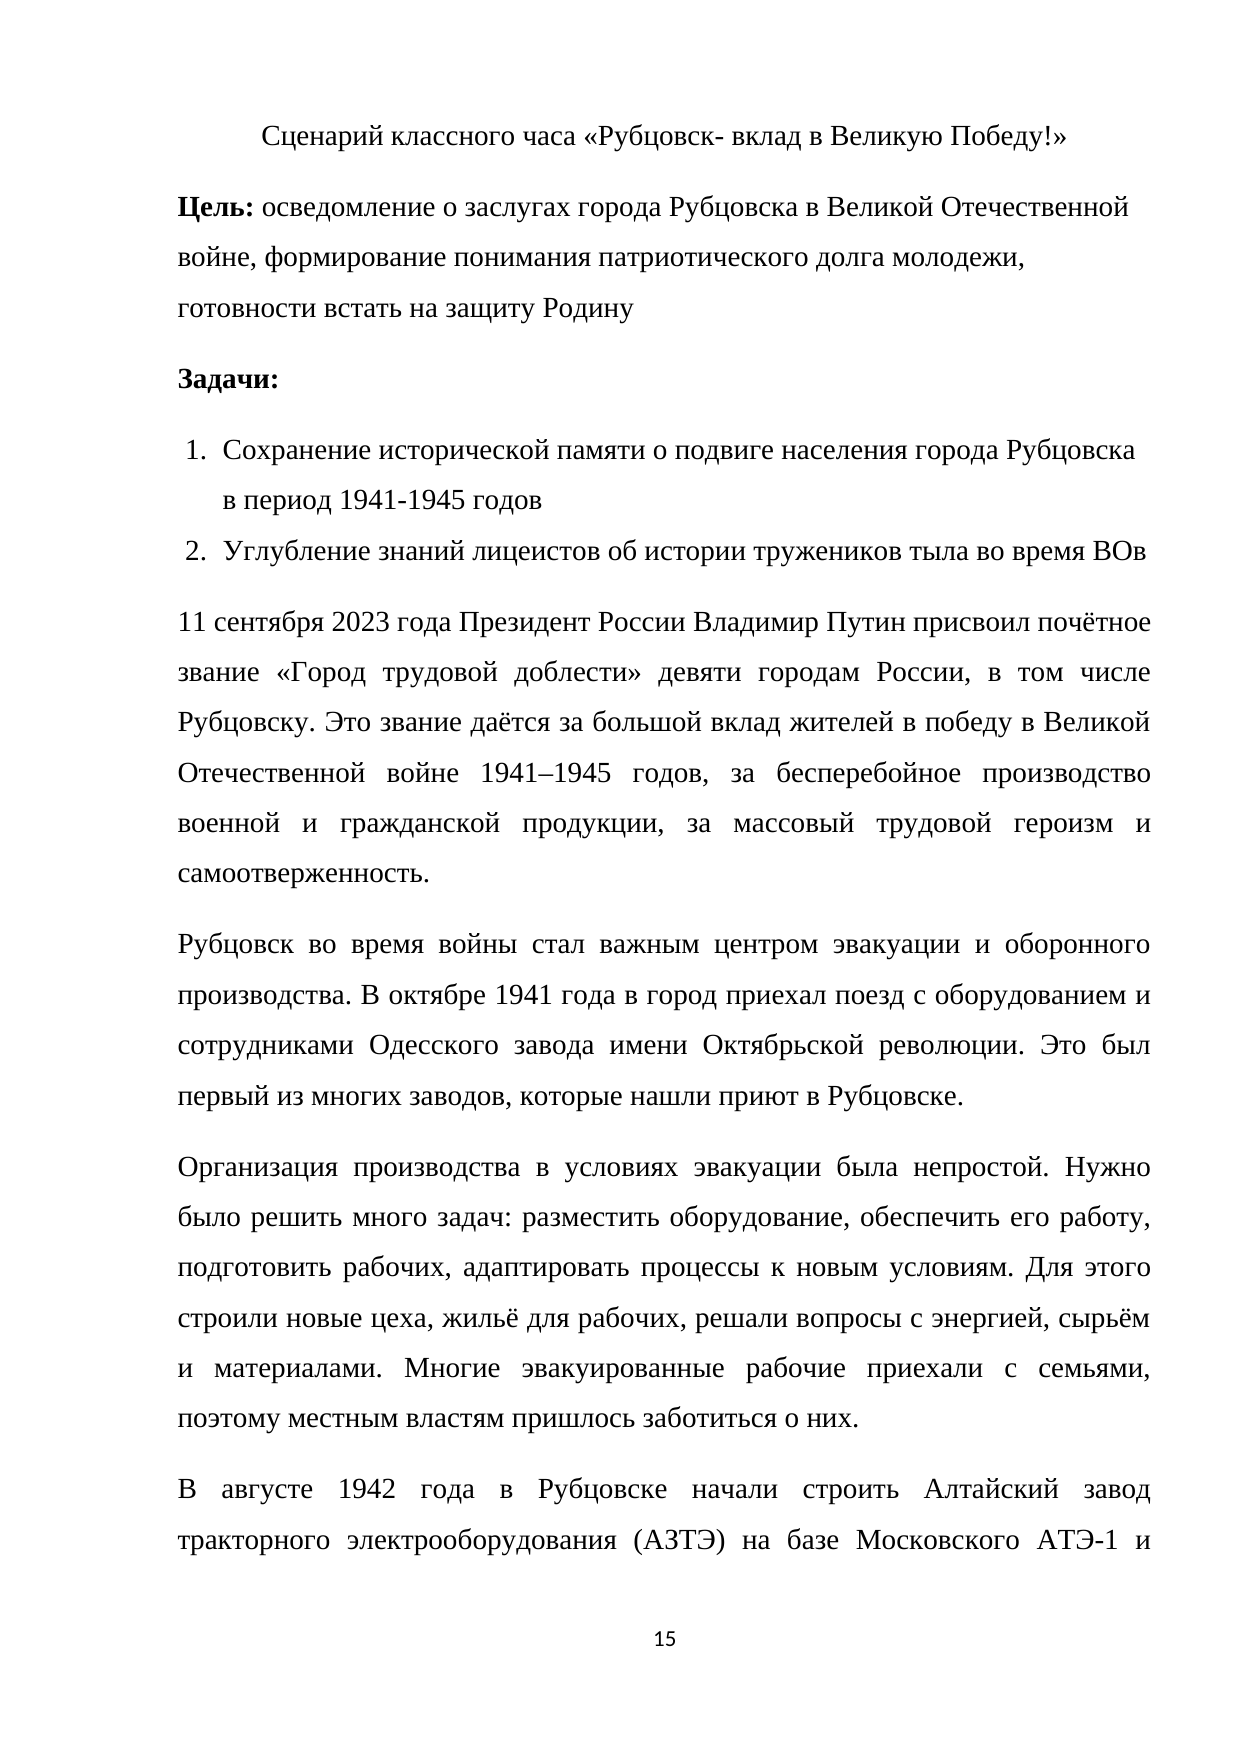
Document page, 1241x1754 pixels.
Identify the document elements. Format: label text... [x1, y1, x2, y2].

text Рубцовск во время войны стал важным центром эвакуации и оборонного производства. В октябре 1941 года в город приехал поезд с оборудованием и сотрудниками Одесского завода имени Октябрьской революции. Это был первый из многих заводов, которые нашли приют в Рубцовске. [177, 927, 1152, 1111]
text Задачи: [177, 361, 1152, 394]
text 11 сентября 2023 года Президент России Владимир Путин присвоил почётное звание «Город трудовой доблести» девяти городам России, в том числе Рубцовску. Это звание даётся за большой вклад жителей в победу в Великой Отечественной войне 1941–1945 годов, за бесперебойное производство военной и гражданской продукции, за массовый трудовой героизм и самоотверженность. [177, 604, 1152, 889]
list Углубление знаний лицеистов об истории тружеников тыла во время ВОв [185, 533, 1152, 566]
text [177, 1471, 1152, 1555]
text Организация производства в условиях эвакуации была непростой. Нужно было решить много задач: разместить оборудование, обеспечить его работу, подготовить рабочих, адаптировать процессы к новым условиям. Для этого строили новые цеха, жильё для рабочих, решали вопросы с энергией, сырьём и материалами. Многие эвакуированные рабочие приехали с семьями, поэтому местным властям пришлось заботиться о них. [177, 1149, 1152, 1434]
list Сохранение исторической памяти о подвиге населения города Рубцовска в период 1941-1945 годов [185, 432, 1152, 516]
text Цель: осведомление о заслугах города Рубцовска в Великой Отечественной войне, формирование понимания патриотического долга молодежи, готовности встать на защиту Родину [177, 189, 1152, 323]
text Сценарий классного часа «Рубцовск- вклад в Великую Победу!» [177, 118, 1152, 152]
